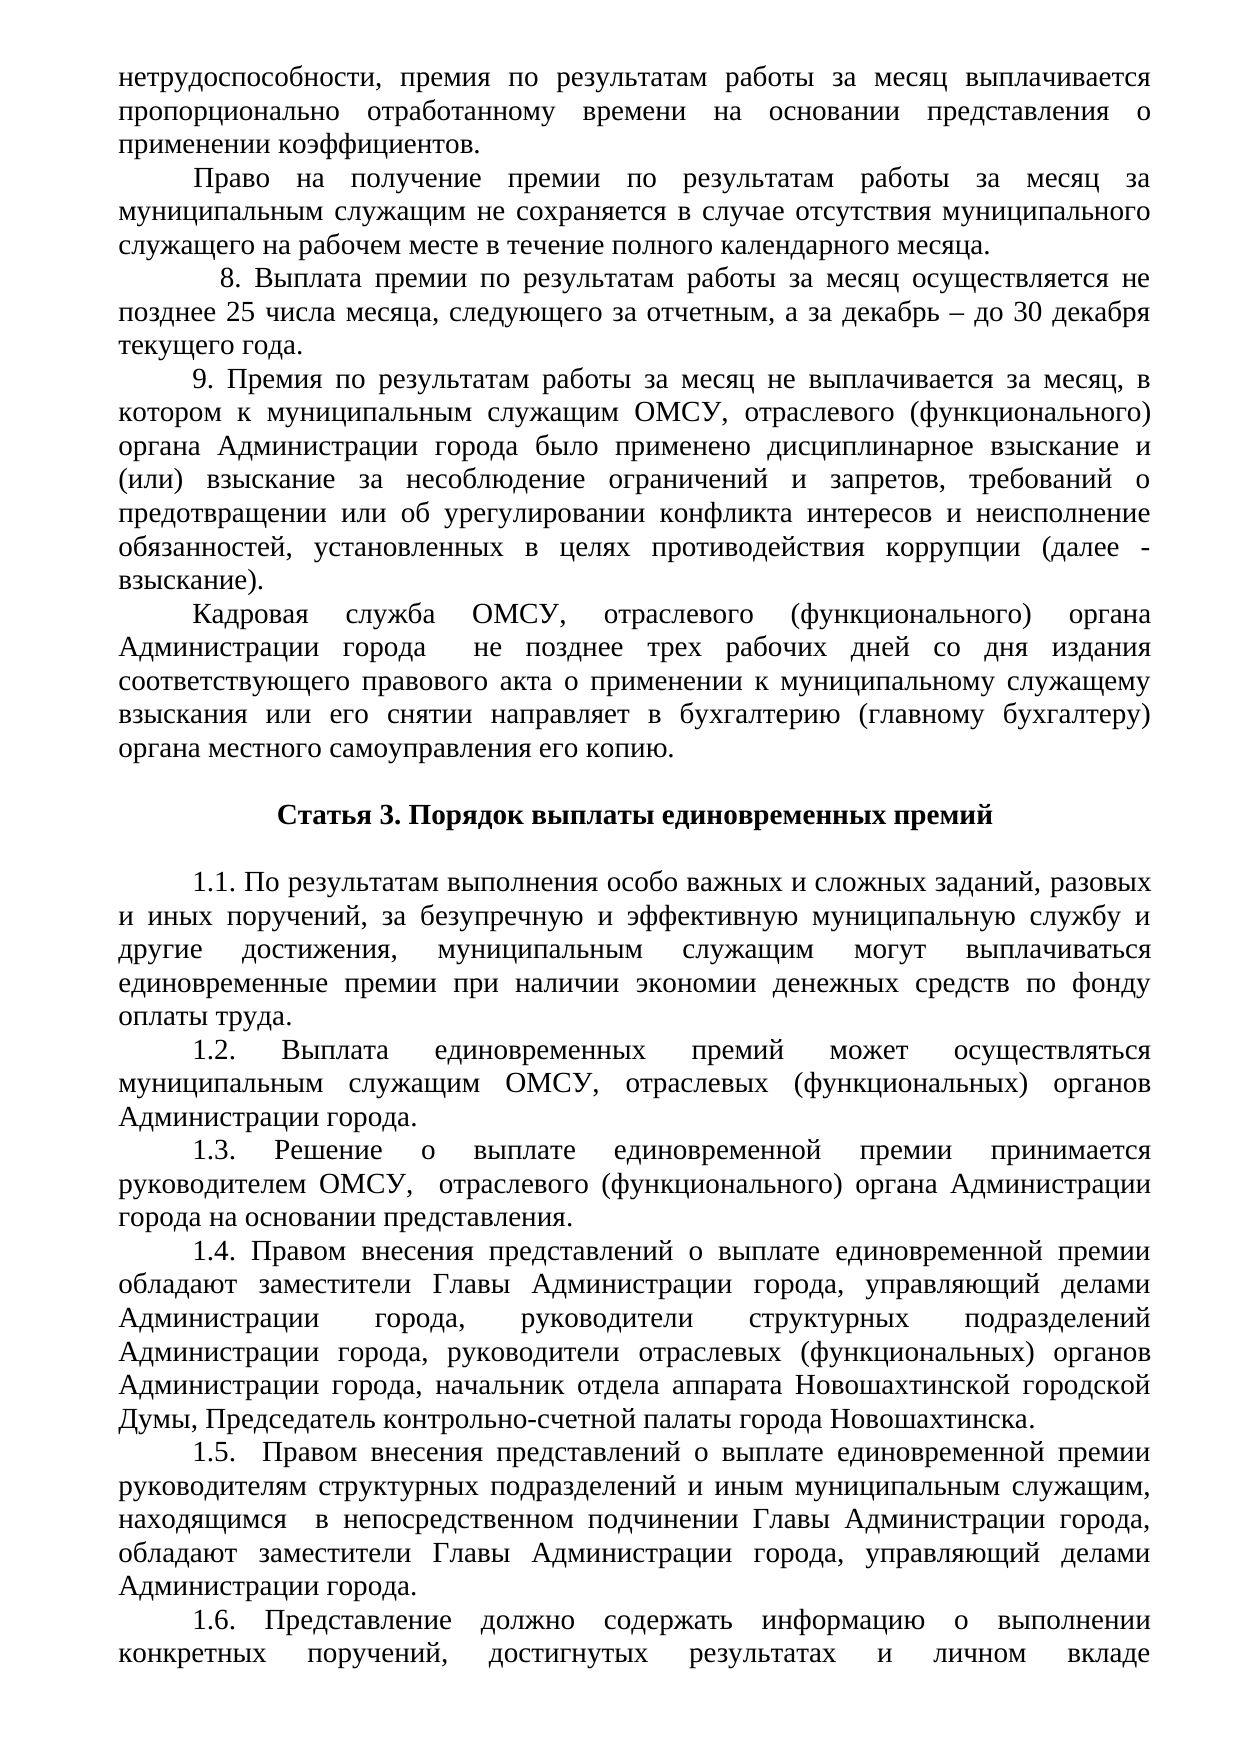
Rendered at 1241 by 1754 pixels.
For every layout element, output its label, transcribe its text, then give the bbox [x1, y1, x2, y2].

text 9. Премия по результатам работы за месяц не выплачивается за месяц, в котором к муниципальным служащим ОМСУ, отраслевого (функционального) органа Администрации города было применено дисциплинарное взыскание и (или) взыскание за несоблюдение ограничений и запретов, требований о предотвращении или об урегулировании конфликта интересов и неисполнение обязанностей, установленных в целях противодействия коррупции (далее - взыскание). [118, 361, 1152, 596]
text 1.5. Правом внесения представлений о выплате единовременной премии руководителям структурных подразделений и иным муниципальным служащим, находящимся в непосредственном подчинении Главы Администрации города, обладают заместители Главы Администрации города, управляющий делами Администрации города. [118, 1434, 1152, 1602]
text 8. Выплата премии по результатам работы за месяц осуществляется не позднее 25 числа месяца, следующего за отчетным, а за декабрь – до 30 декабря текущего года. [118, 260, 1152, 361]
text 1.3. Решение о выплате единовременной премии принимается руководителем ОМСУ, отраслевого (функционального) органа Администрации города на основании представления. [118, 1132, 1152, 1233]
text 1.2. Выплата единовременных премий может осуществляться муниципальным служащим ОМСУ, отраслевых (функциональных) органов Администрации города. [118, 1032, 1152, 1132]
text 1.1. По результатам выполнения особо важных и сложных заданий, разовых и иных поручений, за безупречную и эффективную муниципальную службу и другие достижения, муниципальным служащим могут выплачиваться единовременные премии при наличии экономии денежных средств по фонду оплаты труда. [118, 864, 1152, 1032]
text Статья 3. Порядок выплаты единовременных премий [118, 797, 1152, 831]
text Право на получение премии по результатам работы за месяц за муниципальным служащим не сохраняется в случае отсутствия муниципального служащего на рабочем месте в течение полного календарного месяца. [118, 160, 1152, 260]
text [118, 1602, 1152, 1669]
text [118, 59, 1152, 160]
text 1.4. Правом внесения представлений о выплате единовременной премии обладают заместители Главы Администрации города, управляющий делами Администрации города, руководители структурных подразделений Администрации города, руководители отраслевых (функциональных) органов Администрации города, начальник отдела аппарата Новошахтинской городской Думы, Председатель контрольно-счетной палаты города Новошахтинска. [118, 1233, 1152, 1434]
text Кадровая служба ОМСУ, отраслевого (функционального) органа Администрации города не позднее трех рабочих дней со дня издания соответствующего правового акта о применении к муниципальному служащему взыскания или его снятии направляет в бухгалтерию (главному бухгалтеру) органа местного самоуправления его копию. [118, 596, 1152, 763]
